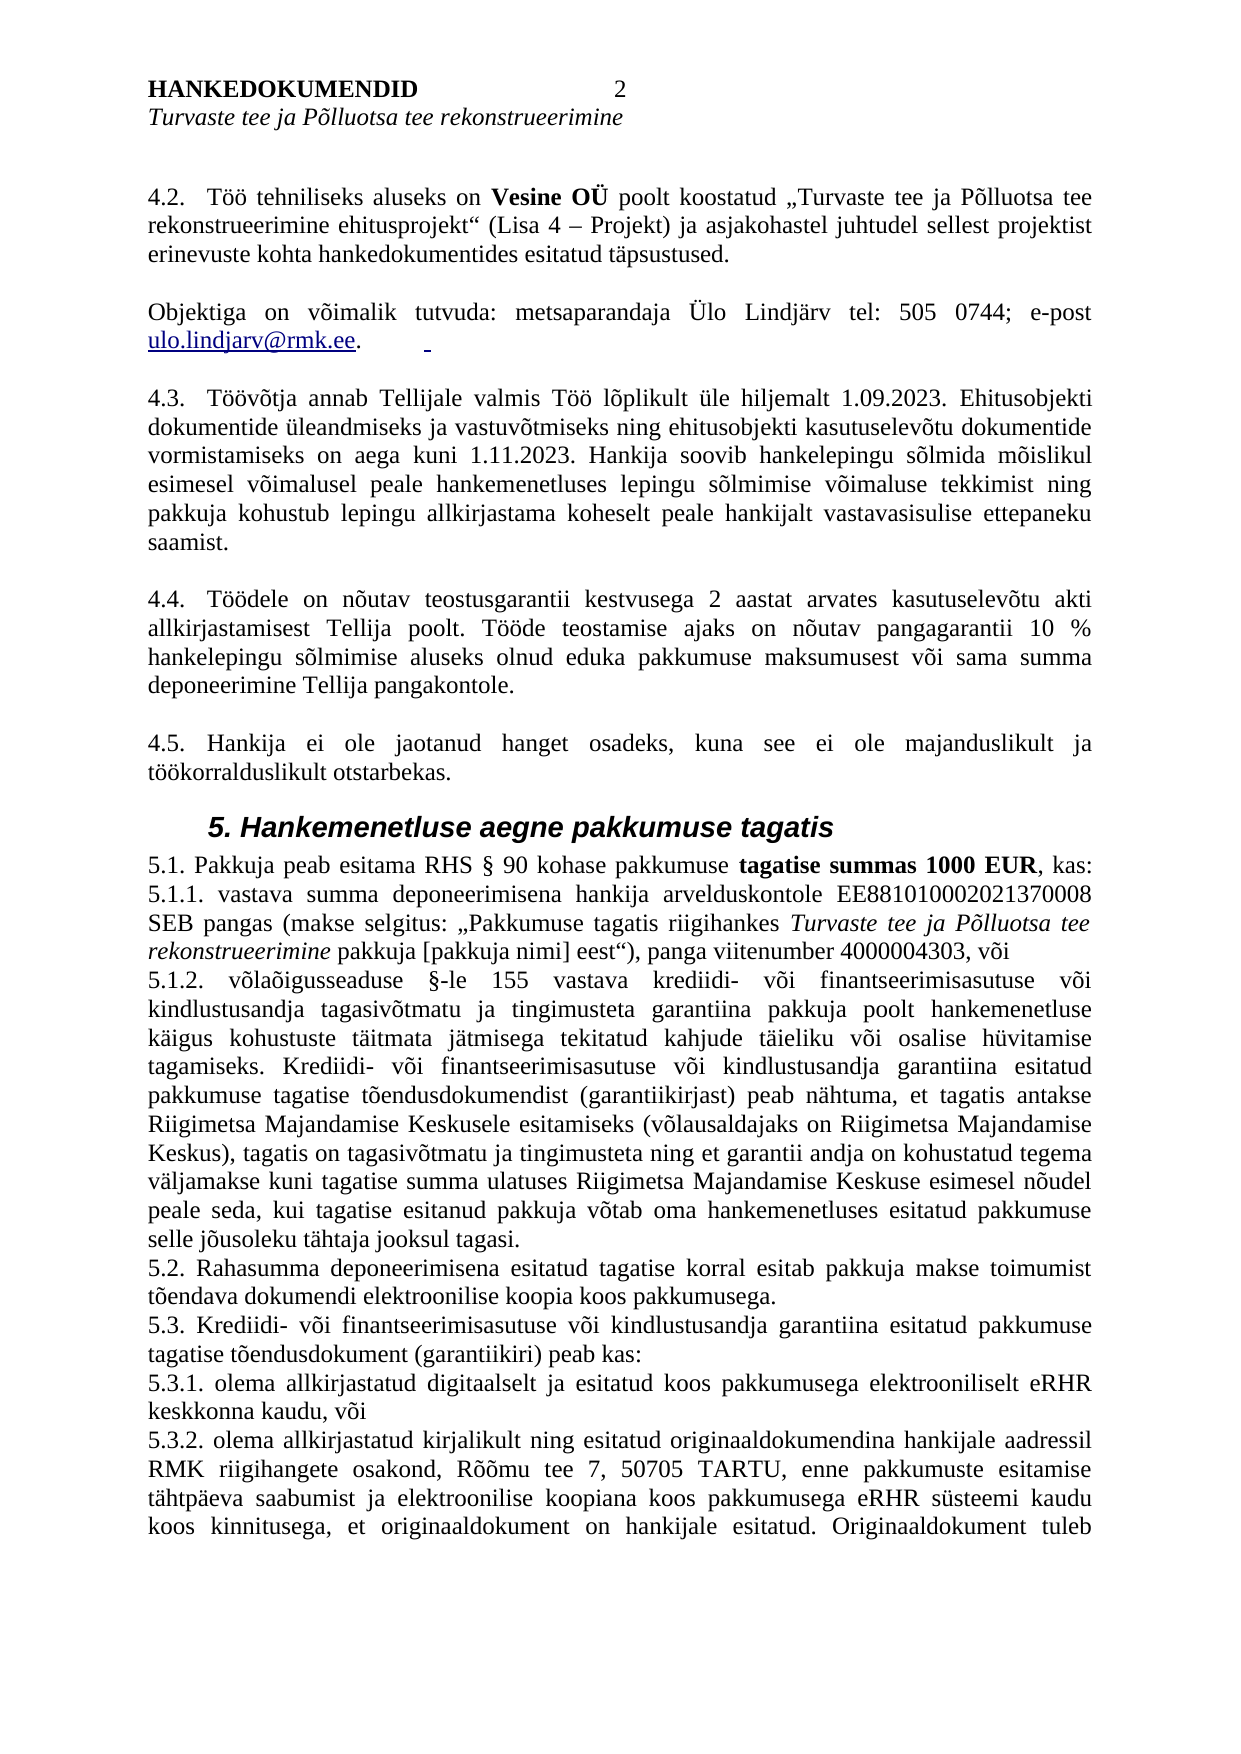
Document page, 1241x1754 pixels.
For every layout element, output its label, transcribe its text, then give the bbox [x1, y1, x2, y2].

text Objektiga on võimalik tutvuda: metsaparandaja Ülo Lindjärv tel: 505 0744; e-post ulo.lindjarv@rmk.ee. [148, 297, 1093, 354]
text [148, 1425, 1093, 1540]
text 5.2. Rahasumma deponeerimisena esitatud tagatise korral esitab pakkuja makse toimumist tõendava dokumendi elektroonilise koopia koos pakkumusega. [148, 1253, 1093, 1310]
subtitle 5. Hankemenetluse aegne pakkumuse tagatis [148, 810, 1093, 844]
text 4.4. Töödele on nõutav teostusgarantii kestvusega 2 aastat arvates kasutuselevõtu akti allkirjastamisest Tellija poolt. Tööde teostamise ajaks on nõutav pangagarantii 10 % hankelepingu sõlmimise aluseks olnud eduka pakkumuse maksumusest või sama summa deponeerimine Tellija pangakontole. [148, 584, 1093, 699]
text 5.1.2. võlaõigusseaduse §-le 155 vastava krediidi- või finantseerimisasutuse või kindlustusandja tagasivõtmatu ja tingimusteta garantiina pakkuja poolt hankemenetluse käigus kohustuste täitmata jätmisega tekitatud kahjude täieliku või osalise hüvitamise tagamiseks. Krediidi- või finantseerimisasutuse või kindlustusandja garantiina esitatud pakkumuse tagatise tõendusdokumendist (garantiikirjast) peab nähtuma, et tagatis antakse Riigimetsa Majandamise Keskusele esitamiseks (võlausaldajaks on Riigimetsa Majandamise Keskus), tagatis on tagasivõtmatu ja tingimusteta ning et garantii andja on kohustatud tegema väljamakse kuni tagatise summa ulatuses Riigimetsa Majandamise Keskuse esimesel nõudel peale seda, kui tagatise esitanud pakkuja võtab oma hankemenetluses esitatud pakkumuse selle jõusoleku tähtaja jooksul tagasi. [148, 965, 1093, 1253]
text 4.2. Töö tehniliseks aluseks on Vesine OÜ poolt koostatud „Turvaste tee ja Põlluotsa tee rekonstrueerimine ehitusprojekt“ (Lisa 4 – Projekt) ja asjakohastel juhtudel sellest projektist erinevuste kohta hankedokumentides esitatud täpsustused. [148, 182, 1093, 268]
text 4.3. Töövõtja annab Tellijale valmis Töö lõplikult üle hiljemalt 1.09.2023. Ehitusobjekti dokumentide üleandmiseks ja vastuvõtmiseks ning ehitusobjekti kasutuselevõtu dokumentide vormistamiseks on aega kuni 1.11.2023. Hankija soovib hankelepingu sõlmida mõislikul esimesel võimalusel peale hankemenetluses lepingu sõlmimise võimaluse tekkimist ning pakkuja kohustub lepingu allkirjastama koheselt peale hankijalt vastavasisulise ettepaneku saamist. [148, 383, 1093, 555]
text 5.3. Krediidi- või finantseerimisasutuse või kindlustusandja garantiina esitatud pakkumuse tagatise tõendusdokument (garantiikiri) peab kas: [148, 1310, 1093, 1368]
text 4.5. Hankija ei ole jaotanud hanget osadeks, kuna see ei ole majanduslikult ja töökorralduslikult otstarbekas. [148, 728, 1093, 785]
text 5.3.1. olema allkirjastatud digitaalselt ja esitatud koos pakkumusega elektrooniliselt eRHR keskkonna kaudu, või [148, 1368, 1093, 1425]
text 5.1. Pakkuja peab esitama RHS § 90 kohase pakkumuse tagatise summas 1000 EUR, kas: 5.1.1. vastava summa deponeerimisena hankija arvelduskontole EE881010002021370008 SEB pangas (makse selgitus: „Pakkumuse tagatis riigihankes Turvaste tee ja Põlluotsa tee rekonstrueerimine pakkuja [pakkuja nimi] eest“), panga viitenumber 4000004303, või [148, 850, 1093, 965]
